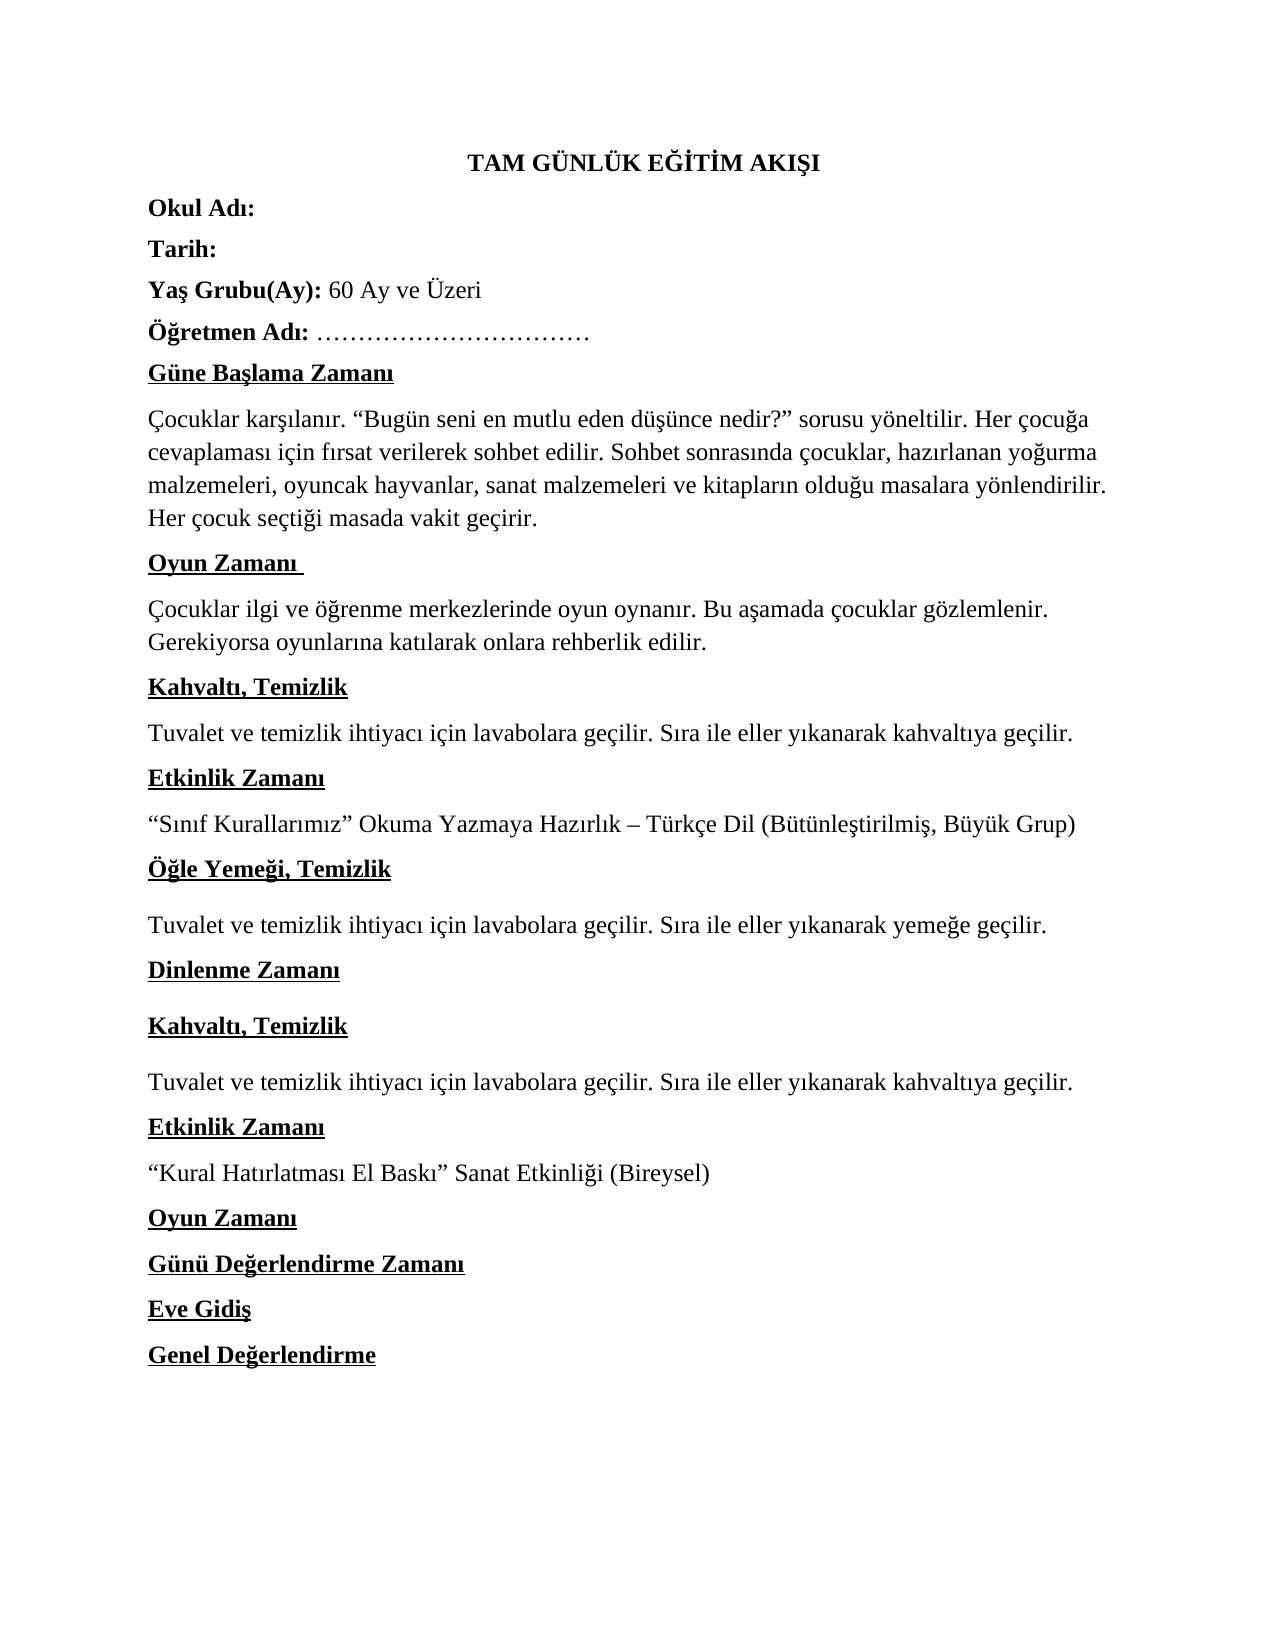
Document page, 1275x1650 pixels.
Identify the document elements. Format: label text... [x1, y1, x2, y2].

text Genel Değerlendirme [148, 1340, 1127, 1369]
text “Sınıf Kurallarımız” Okuma Yazmaya Hazırlık – Türkçe Dil (Bütünleştirilmiş, Büyük Grup) [148, 809, 1127, 838]
text Dinlenme Zamanı [148, 956, 1127, 984]
text Etkinlik Zamanı [148, 763, 1127, 792]
text “Kural Hatırlatması El Baskı” Sanat Etkinliği (Bireysel) [148, 1158, 1127, 1187]
text Tarih: [148, 234, 1127, 263]
text Oyun Zamanı [148, 1203, 1127, 1232]
text Tuvalet ve temizlik ihtiyacı için lavabolara geçilir. Sıra ile eller yıkanarak yemeğe geçilir. [148, 910, 1127, 939]
text TAM GÜNLÜK EĞİTİM AKIŞI [148, 148, 1127, 176]
text Öğle Yemeği, Temizlik [148, 854, 1127, 883]
text Güne Başlama Zamanı [148, 358, 1127, 387]
text Günü Değerlendirme Zamanı [148, 1249, 1127, 1278]
text Kahvaltı, Temizlik [148, 672, 1127, 701]
text Oyun Zamanı [148, 548, 1127, 577]
text Öğretmen Adı: …………………………… [148, 317, 1127, 346]
text Etkinlik Zamanı [148, 1112, 1127, 1141]
text Tuvalet ve temizlik ihtiyacı için lavabolara geçilir. Sıra ile eller yıkanarak kahvaltıya geçilir. [148, 718, 1127, 747]
text Tuvalet ve temizlik ihtiyacı için lavabolara geçilir. Sıra ile eller yıkanarak kahvaltıya geçilir. [148, 1067, 1127, 1096]
text Çocuklar ilgi ve öğrenme merkezlerinde oyun oynanır. Bu aşamada çocuklar gözlemlenir. Gerekiyorsa oyunlarına katılarak onlara rehberlik edilir. [148, 594, 1127, 656]
text Çocuklar karşılanır. “Bugün seni en mutlu eden düşünce nedir?” sorusu yöneltilir. Her çocuğa cevaplaması için fırsat verilerek sohbet edilir. Sohbet sonrasında çocuklar, hazırlanan yoğurma malzemeleri, oyuncak hayvanlar, sanat malzemeleri ve kitapların olduğu masalara yönlendirilir. Her çocuk seçtiği masada vakit geçirir. [148, 404, 1127, 531]
text Yaş Grubu(Ay): 60 Ay ve Üzeri [148, 276, 1127, 304]
text Eve Gidiş [148, 1294, 1127, 1323]
text Okul Adı: [148, 193, 1127, 222]
text Kahvaltı, Temizlik [148, 1011, 1127, 1040]
